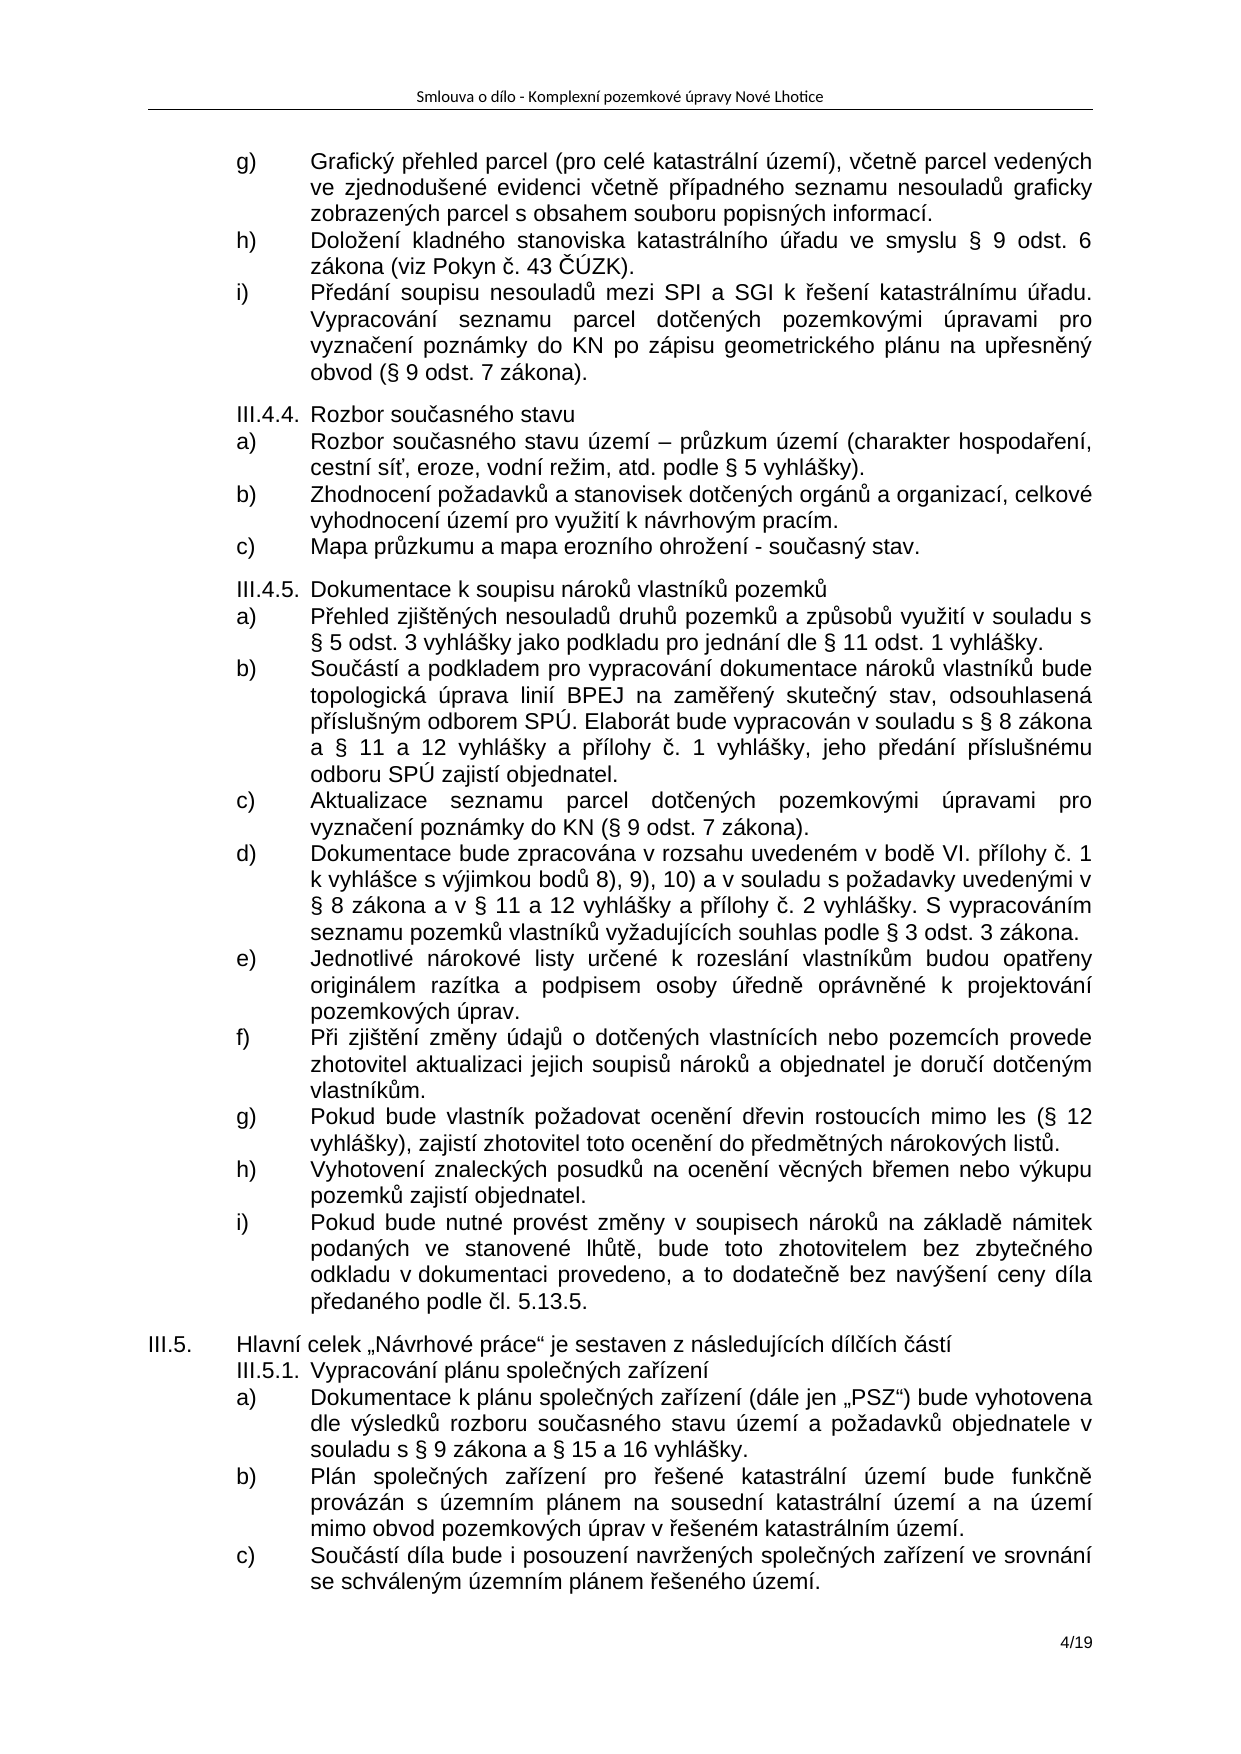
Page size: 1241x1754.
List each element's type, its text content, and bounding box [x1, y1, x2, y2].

text Plán společných zařízení pro řešené katastrální území bude funkčně provázán s územním plánem na sousední katastrální území a na území mimo obvod pozemkových úprav v řešeném katastrálním území. [236, 1463, 1093, 1542]
text Vypracování plánu společných zařízení [236, 1357, 1093, 1383]
text Pokud bude vlastník požadovat ocenění dřevin rostoucích mimo les (§ 12 vyhlášky), zajistí zhotovitel toto ocenění do předmětných nárokových listů. [236, 1103, 1093, 1156]
text Aktualizace seznamu parcel dotčených pozemkovými úpravami pro vyznačení poznámky do KN (§ 9 odst. 7 zákona). [236, 787, 1093, 840]
list Hlavní celek „Návrhové práce“ je sestaven z následujících dílčích částí [148, 1331, 1093, 1357]
text Součástí díla bude i posouzení navržených společných zařízení ve srovnání se schváleným územním plánem řešeného území. [236, 1542, 1093, 1594]
text Jednotlivé nárokové listy určené k rozeslání vlastníkům budou opatřeny originálem razítka a podpisem osoby úředně oprávněné k projektování pozemkových úprav. [236, 945, 1093, 1024]
text Dokumentace bude zpracována v rozsahu uvedeném v bodě VI. přílohy č. 1 k vyhlášce s výjimkou bodů 8), 9), 10) a v souladu s požadavky uvedenými v § 8 zákona a v § 11 a 12 vyhlášky a přílohy č. 2 vyhlášky. S vypracováním seznamu pozemků vlastníků vyžadujících souhlas podle § 3 odst. 3 zákona. [236, 840, 1093, 945]
text Při zjištění změny údajů o dotčených vlastnících nebo pozemcích provede zhotovitel aktualizaci jejich soupisů nároků a objednatel je doručí dotčeným vlastníkům. [236, 1024, 1093, 1103]
text Doložení kladného stanoviska katastrálního úřadu ve smyslu § 9 odst. 6 zákona (viz Pokyn č. 43 ČÚZK). [236, 227, 1093, 279]
text Mapa průzkumu a mapa erozního ohrožení - současný stav. [236, 533, 1093, 559]
text Dokumentace k plánu společných zařízení (dále jen „PSZ“) bude vyhotovena dle výsledků rozboru současného stavu území a požadavků objednatele v souladu s § 9 zákona a § 15 a 16 vyhlášky. [236, 1383, 1093, 1463]
text Přehled zjištěných nesouladů druhů pozemků a způsobů využití v souladu s § 5 odst. 3 vyhlášky jako podkladu pro jednání dle § 11 odst. 1 vyhlášky. [236, 603, 1093, 655]
text Rozbor současného stavu území – průzkum území (charakter hospodaření, cestní síť, eroze, vodní režim, atd. podle § 5 vyhlášky). [236, 428, 1093, 481]
text Pokud bude nutné provést změny v soupisech nároků na základě námitek podaných ve stanovené lhůtě, bude toto zhotovitelem bez zbytečného odkladu v dokumentaci provedeno, a to dodatečně bez navýšení ceny díla předaného podle čl. 5.13.5. [236, 1209, 1093, 1314]
text Grafický přehled parcel (pro celé katastrální území), včetně parcel vedených ve zjednodušené evidenci včetně případného seznamu nesouladů graficky zobrazených parcel s obsahem souboru popisných informací. [236, 148, 1093, 227]
text Rozbor současného stavu [236, 401, 1093, 428]
text Součástí a podkladem pro vypracování dokumentace nároků vlastníků bude topologická úprava linií BPEJ na zaměřený skutečný stav, odsouhlasená příslušným odborem SPÚ. Elaborát bude vypracován v souladu s § 8 zákona a § 11 a 12 vyhlášky a přílohy č. 1 vyhlášky, jeho předání příslušnému odboru SPÚ zajistí objednatel. [236, 655, 1093, 787]
text Vyhotovení znaleckých posudků na ocenění věcných břemen nebo výkupu pozemků zajistí objednatel. [236, 1156, 1093, 1209]
text Dokumentace k soupisu nároků vlastníků pozemků [236, 576, 1093, 603]
text Předání soupisu nesouladů mezi SPI a SGI k řešení katastrálnímu úřadu. Vypracování seznamu parcel dotčených pozemkovými úpravami pro vyznačení poznámky do KN po zápisu geometrického plánu na upřesněný obvod (§ 9 odst. 7 zákona). [236, 279, 1093, 385]
text Zhodnocení požadavků a stanovisek dotčených orgánů a organizací, celkové vyhodnocení území pro využití k návrhovým pracím. [236, 481, 1093, 533]
